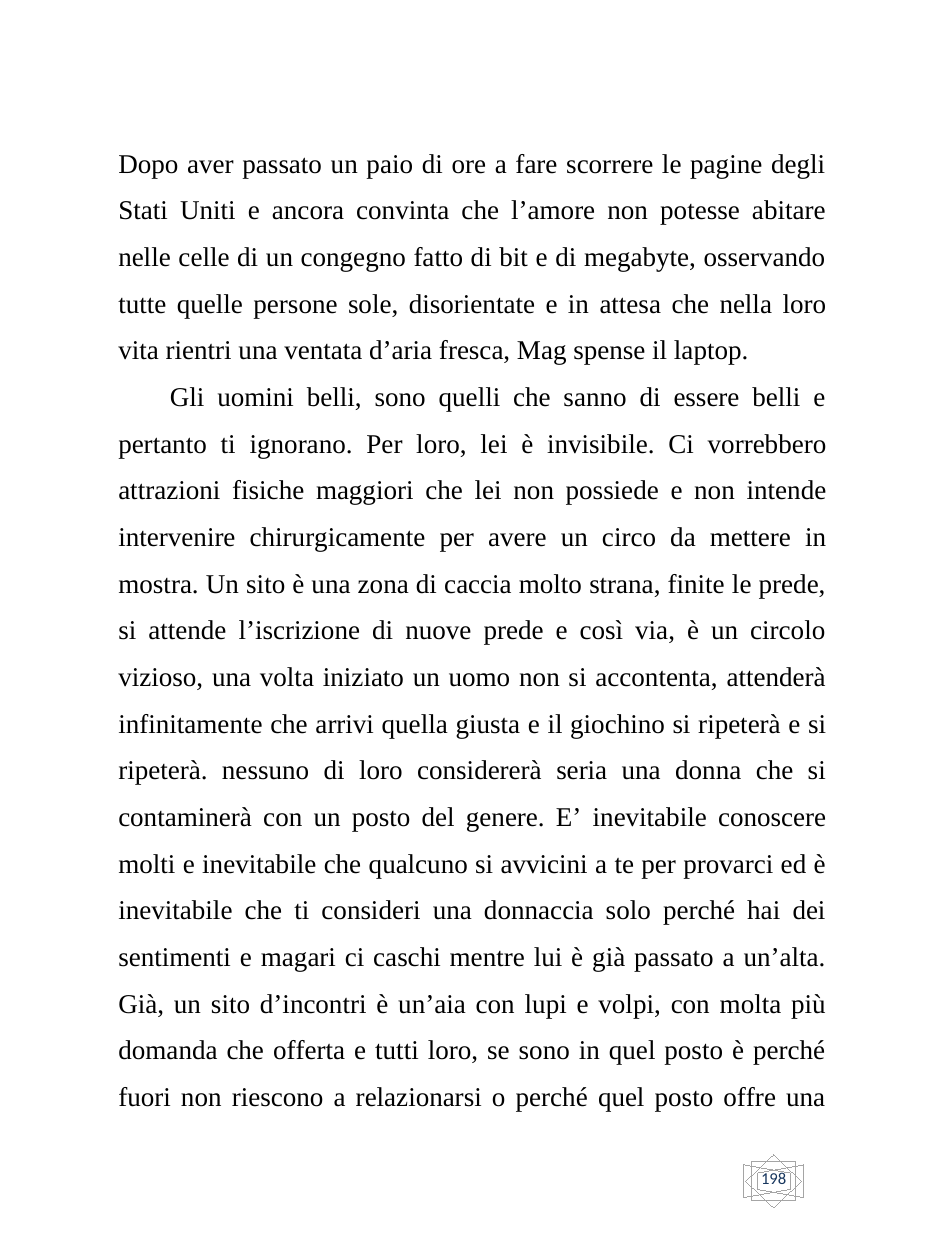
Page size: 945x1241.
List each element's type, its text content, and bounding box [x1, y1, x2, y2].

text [118, 381, 827, 1112]
text Dopo aver passato un paio di ore a fare scorrere le pagine degli Stati Uniti e ancora convinta che l’amore non potesse abitare nelle celle di un congegno fatto di bit e di megabyte, osservando tutte quelle persone sole, disorientate e in attesa che nella loro vita rientri una ventata d’aria fresca, Mag spense il laptop. [118, 148, 827, 366]
